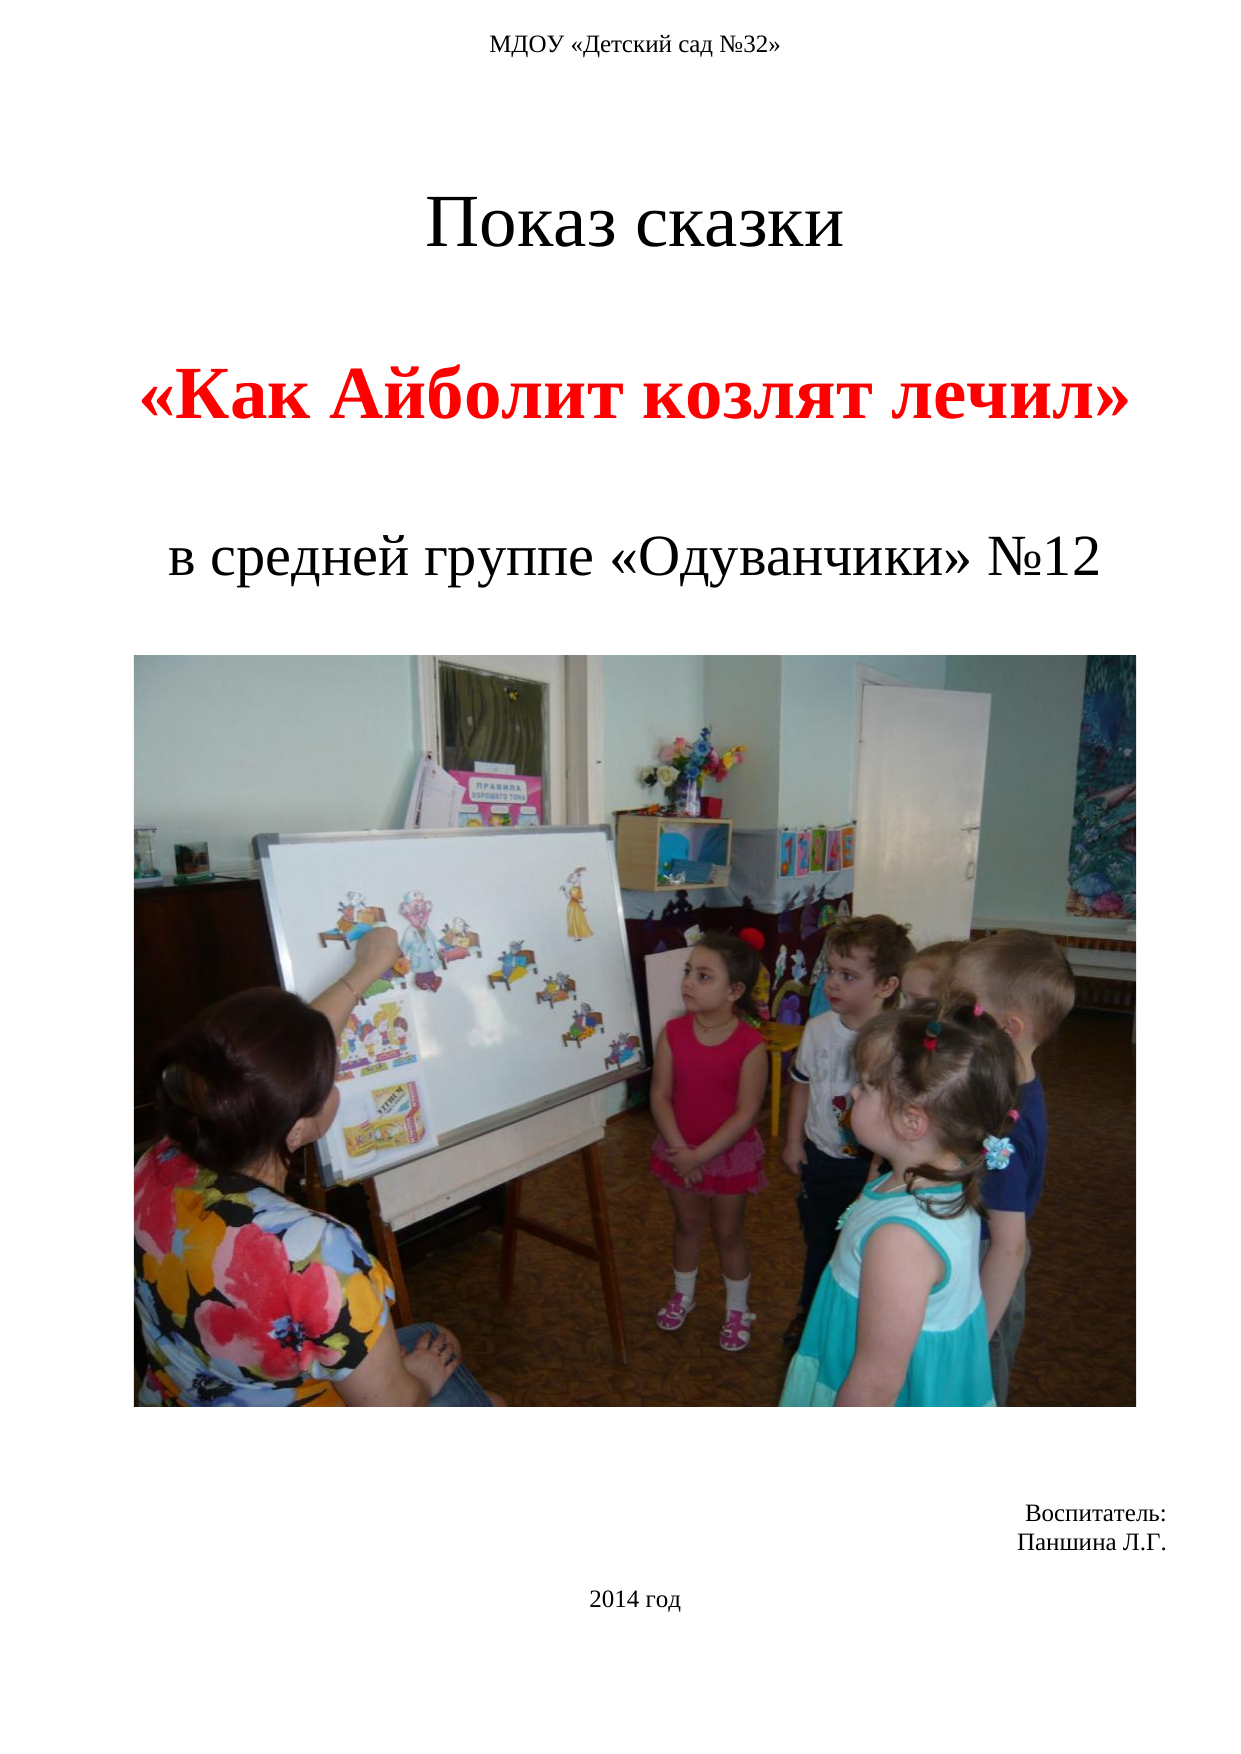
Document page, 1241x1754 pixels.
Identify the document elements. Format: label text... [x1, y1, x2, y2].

text 2014 год [103, 1584, 1167, 1613]
picture [133, 655, 1137, 1407]
text Паншина Л.Г. [103, 1527, 1167, 1556]
text в средней группе «Одуванчики» №12 [103, 521, 1167, 588]
text МДОУ «Детский сад №32» [103, 29, 1167, 58]
text Воспитатель: [103, 1498, 1167, 1527]
text Показ сказки [103, 176, 1167, 262]
text «Как Айболит козлят лечил» [103, 349, 1167, 435]
